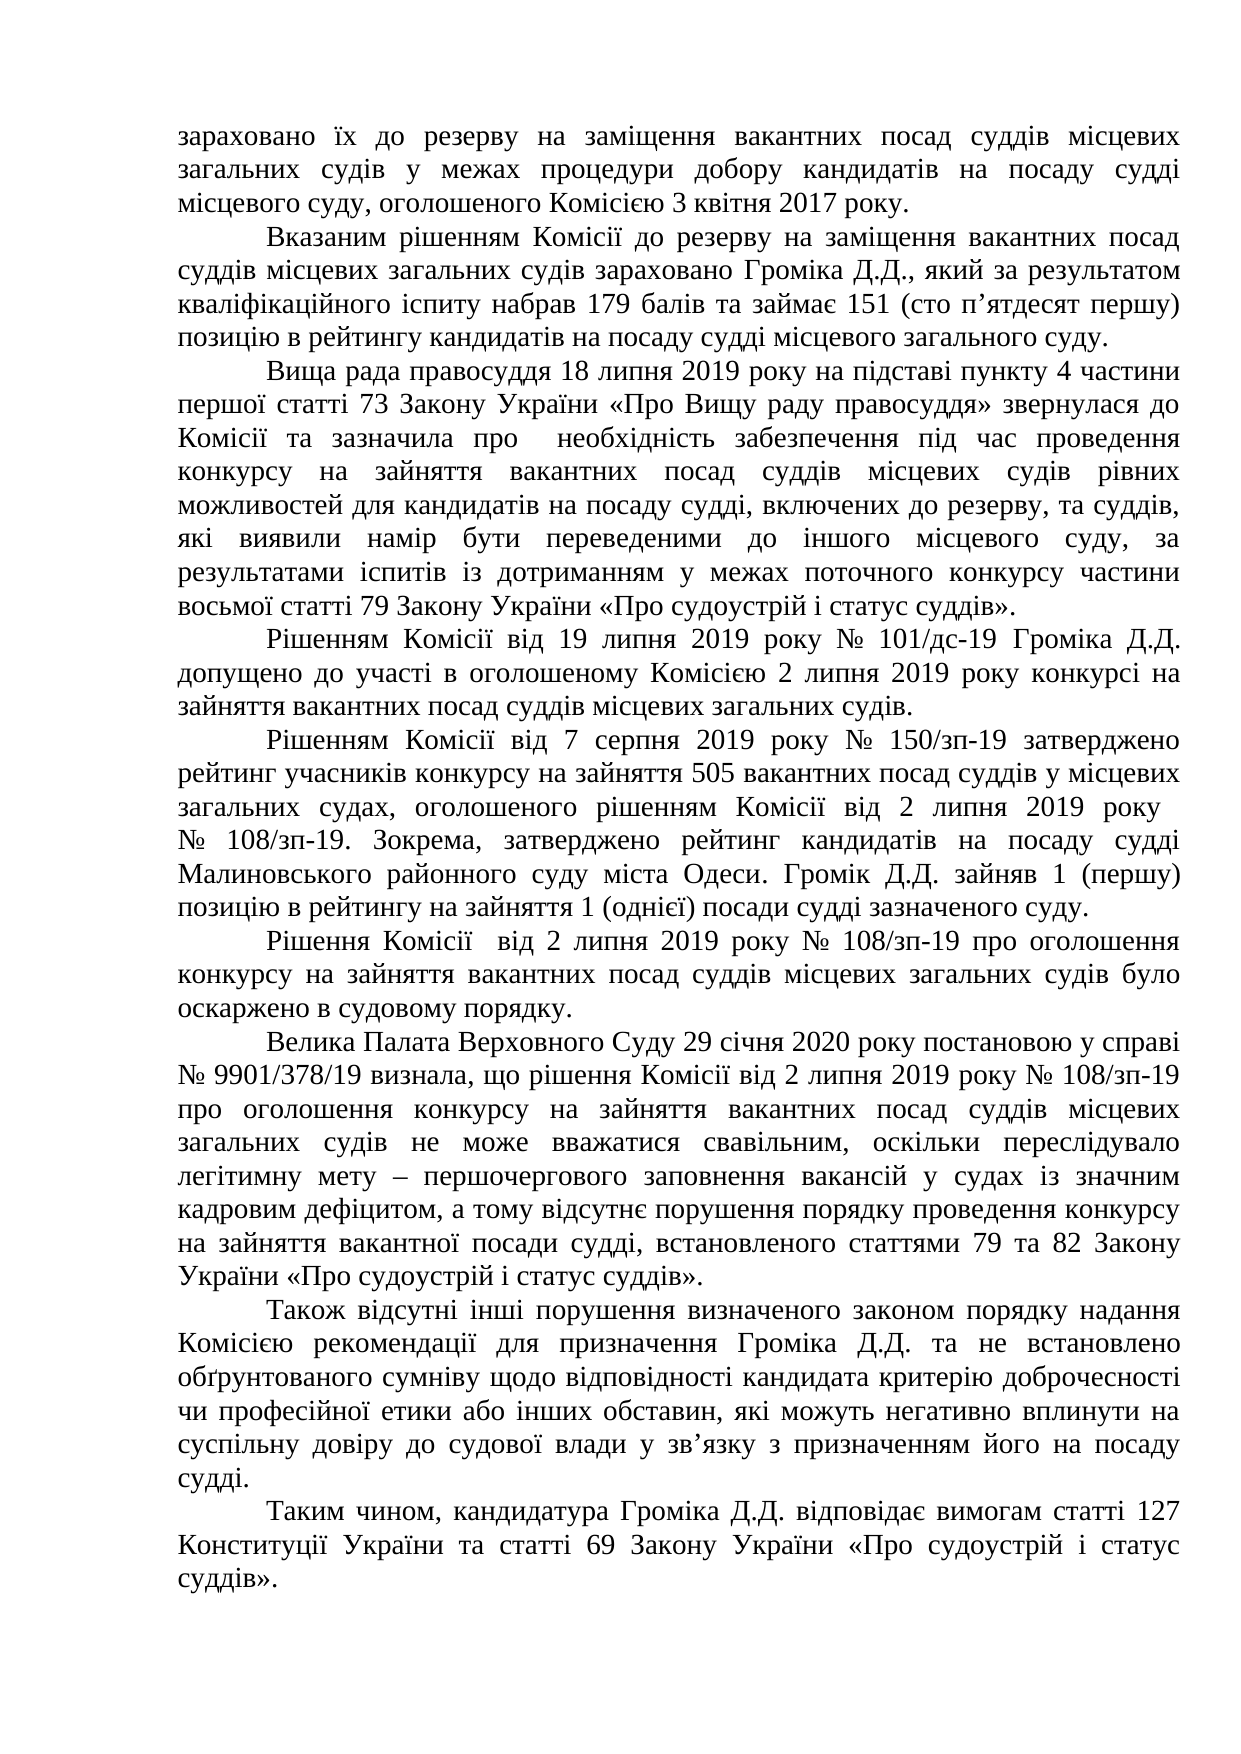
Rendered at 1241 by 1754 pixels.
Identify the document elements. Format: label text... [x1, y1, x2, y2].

text Велика Палата Верховного Суду 29 січня 2020 року постановою у справі № 9901/378/19 визнала, що рішення Комісії від 2 липня 2019 року № 108/зп-19 про оголошення конкурсу на зайняття вакантних посад суддів місцевих загальних судів не може вважатися свавільним, оскільки переслідувало легітимну мету – першочергового заповнення вакансій у судах із значним кадровим дефіцитом, а тому відсутнє порушення порядку проведення конкурсу на зайняття вакантної посади судді, встановленого статтями 79 та 82 Закону України «Про судоустрій і статус суддів». [177, 1024, 1181, 1292]
text Таким чином, кандидатура Громіка Д.Д. відповідає вимогам статті 127 Конституції України та статті 69 Закону України «Про судоустрій і статус суддів». [177, 1493, 1181, 1594]
text Вища рада правосуддя 18 липня 2019 року на підставі пункту 4 частини першої статті 73 Закону України «Про Вищу раду правосуддя» звернулася до Комісії та зазначила про необхідність забезпечення під час проведення конкурсу на зайняття вакантних посад суддів місцевих судів рівних можливостей для кандидатів на посаду судді, включених до резерву, та суддів, які виявили намір бути переведеними до іншого місцевого суду, за результатами іспитів із дотриманням у межах поточного конкурсу частини восьмої статті 79 Закону України «Про судоустрій і статус суддів». [177, 353, 1181, 621]
text Рішенням Комісії від 19 липня 2019 року № 101/дс-19 Громіка Д.Д. допущено до участі в оголошеному Комісією 2 липня 2019 року конкурсі на зайняття вакантних посад суддів місцевих загальних судів. [177, 621, 1181, 722]
text Рішенням Комісії від 7 серпня 2019 року № 150/зп-19 затверджено рейтинг учасників конкурсу на зайняття 505 вакантних посад суддів у місцевих загальних судах, оголошеного рішенням Комісії від 2 липня 2019 року № 108/зп-19. Зокрема, затверджено рейтинг кандидатів на посаду судді Малиновського районного суду міста Одеси. Громік Д.Д. зайняв 1 (першу) позицію в рейтингу на зайняття 1 (однієї) посади судді зазначеного суду. [177, 722, 1181, 923]
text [177, 118, 1181, 219]
text Рішення Комісії від 2 липня 2019 року № 108/зп-19 про оголошення конкурсу на зайняття вакантних посад суддів місцевих загальних судів було оскаржено в судовому порядку. [177, 923, 1181, 1024]
text Також відсутні інші порушення визначеного законом порядку надання Комісією рекомендації для призначення Громіка Д.Д. та не встановлено обґрунтованого сумніву щодо відповідності кандидата критерію доброчесності чи професійної етики або інших обставин, які можуть негативно вплинути на суспільну довіру до судової влади у зв’язку з призначенням його на посаду судді. [177, 1292, 1181, 1493]
text Вказаним рішенням Комісії до резерву на заміщення вакантних посад суддів місцевих загальних судів зараховано Громіка Д.Д., який за результатом кваліфікаційного іспиту набрав 179 балів та займає 151 (сто п’ятдесят першу) позицію в рейтингу кандидатів на посаду судді місцевого загального суду. [177, 219, 1181, 353]
